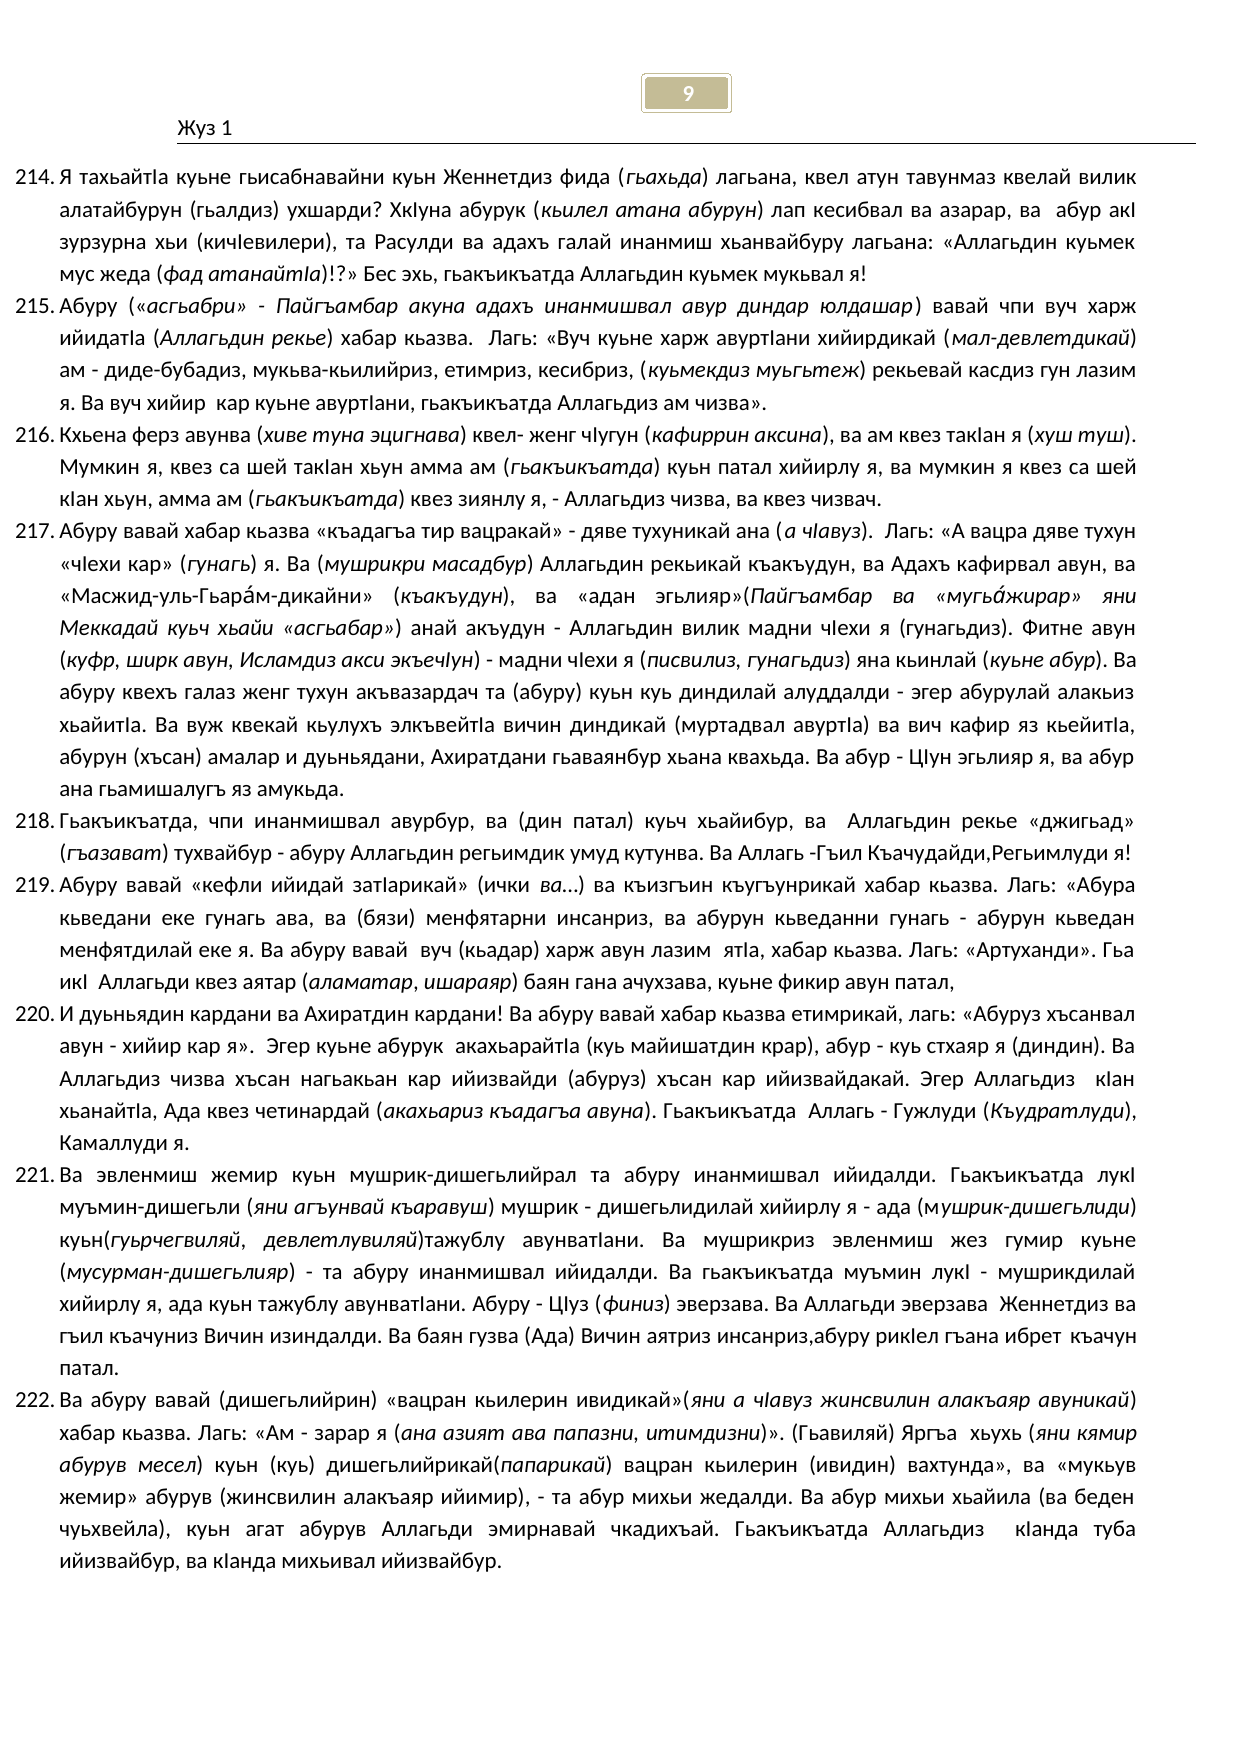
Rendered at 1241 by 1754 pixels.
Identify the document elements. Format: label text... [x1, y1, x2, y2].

list Ва абуру вавай (дишегьлийрин) «вацран кьилерин ивидикай»(яни а чIавуз жинсвилин алакъаяр авуникай) хабар кьазва. Лагь: «Ам - зарар я (ана азият ава папазни, итимдизни)». (Гьавиляй) Яргъа хьухь (яни кямир абурув месел) куьн (куь) дишегьлийрикай(папарикай) вацран кьилерин (ивидин) вахтунда», ва «мукьув жемир» абурув (жинсвилин алакъаяр ийимир), - та абур михьи жедалди. Ва абур михьи хьайила (ва беден чуьхвейла), куьн агат абурув Аллагьди эмирнавай чкадихъай. Гьакъикъатда Аллагьдиз кIанда туба ийизвайбур, ва кIанда михьивал ийизвайбур. [15, 1386, 1137, 1574]
list Гьакъикъатда, чпи инанмишвал авурбур, ва (дин патал) куьч хьайибур, ва Аллагьдин рекье «джигьад» (гъазават) тухвайбур - абуру Аллагьдин регьимдик умуд кутунва. Ва Аллагь -Гъил Къачудайди,Регьимлуди я! [15, 806, 1137, 866]
list Я тахьайтIа куьне гьисабнавайни куьн Женнетдиз фида (гьахьда) лагьана, квел атун тавунмаз квелай вилик алатайбурун (гьалдиз) ухшарди? ХкIуна абурук (кьилел атана абурун) лап кесибвал ва азарар, ва абур акI зурзурна хьи (кичIевилери), та Расулди ва адахъ галай инанмиш хьанвайбуру лагьана: «Аллагьдин куьмек мус жеда (фад атанайтIа)!?» Бес эхь, гьакъикъатда Аллагьдин куьмек мукьвал я! [15, 162, 1137, 287]
list Абуру вавай «кефли ийидай затIарикай» (ички ва…) ва къизгъин къугъунрикай хабар кьазва. Лагь: «Абура кьведани еке гунагь ава, ва (бязи) менфятарни инсанриз, ва абурун кьведанни гунагь - абурун кьведан менфятдилай еке я. Ва абуру вавай вуч (кьадар) харж авун лазим ятIа, хабар кьазва. Лагь: «Артуханди». Гьа икI Аллагьди квез аятар (аламатар, ишараяр) баян гана ачухзава, куьне фикир авун патал, [15, 871, 1137, 995]
list Кхьена ферз авунва (хиве туна эцигнава) квел- женг чIугун (кафиррин аксина), ва ам квез такIан я (хуш туш). Мумкин я, квез са шей такIан хьун амма ам (гьакъикъатда) куьн патал хийирлу я, ва мумкин я квез са шей кIан хьун, амма ам (гьакъикъатда) квез зиянлу я, - Аллагьдиз чизва, ва квез чизвач. [15, 420, 1137, 512]
list И дуьньядин кардани ва Ахиратдин кардани! Ва абуру вавай хабар кьазва етимрикай, лагь: «Абуруз хъсанвал авун - хийир кар я». Эгер куьне абурук акахьарайтIа (куь майишатдин крар), абур - куь стхаяр я (диндин). Ва Аллагьдиз чизва хъсан нагьакьан кар ийизвайди (абуруз) хъсан кар ийизвайдакай. Эгер Аллагьдиз кIан хьанайтIа, Ада квез четинардай (акахьариз къадагъа авуна). Гьакъикъатда Аллагь - Гужлуди (Къудратлуди), Камаллуди я. [15, 999, 1137, 1156]
list Абуру («асгьабри» - Пайгъамбар акуна адахъ инанмишвал авур диндар юлдашар) вавай чпи вуч харж ийидатIа (Аллагьдин рекье) хабар кьазва. Лагь: «Вуч куьне харж авуртIани хийирдикай (мал-девлетдикай) ам - диде-бубадиз, мукьва-кьилийриз, етимриз, кесибриз, (куьмекдиз муьгьтеж) рекьевай касдиз гун лазим я. Ва вуч хийир кар куьне авуртIани, гьакъикъатда Аллагьдиз ам чизва». [15, 291, 1137, 416]
list Ва эвленмиш жемир куьн мушрик-дишегьлийрал та абуру инанмишвал ийидалди. Гьакъикъатда лукI муъмин-дишегьли (яни агъунвай къаравуш) мушрик - дишегьлидилай хийирлу я - ада (мушрик-дишегьлиди) куьн(гуьрчегвиляй, девлетлувиляй)тажублу авунватIани. Ва мушрикриз эвленмиш жез гумир куьне (мусурман-дишегьлияр) - та абуру инанмишвал ийидалди. Ва гьакъикъатда муъмин лукI - мушрикдилай хийирлу я, ада куьн тажублу авунватIани. Абуру - ЦIуз (финиз) эверзава. Ва Аллагьди эверзава Женнетдиз ва гъил къачуниз Вичин изиндалди. Ва баян гузва (Ада) Вичин аятриз инсанриз,абуру рикIел гъана ибрет къачун патал. [15, 1160, 1137, 1381]
list Абуру вавай хабар кьазва «къадагъа тир вацракай» - дяве тухуникай ана (а чIавуз). Лагь: «А вацра дяве тухун «чIехи кар» (гунагь) я. Ва (мушрикри масадбур) Аллагьдин рекьикай къакъудун, ва Адахъ кафирвал авун, ва «Масжид-уль-Гьара́м-дикайни» (къакъудун), ва «адан эгьлияр»(Пайгъамбар ва «мугьа́жирар» яни Меккадай куьч хьайи «асгьабар») анай акъудун - Аллагьдин вилик мадни чIехи я (гунагьдиз). Фитне авун (куфр, ширк авун, Исламдиз акси экъечIун) - мадни чIехи я (писвилиз, гунагьдиз) яна кьинлай (куьне абур). Ва абуру квехъ галаз женг тухун акъвазардач та (абуру) куьн куь диндилай алуддалди - эгер абурулай алакьиз хьайитIа. Ва вуж квекай кьулухъ элкъвейтIа вичин диндикай (муртадвал авуртIа) ва вич кафир яз кьейитIа, абурун (хъсан) амалар и дуьньядани, Ахиратдани гьаваянбур хьана квахьда. Ва абур - ЦIун эгьлияр я, ва абур ана гьамишалугъ яз амукьда. [15, 517, 1137, 802]
